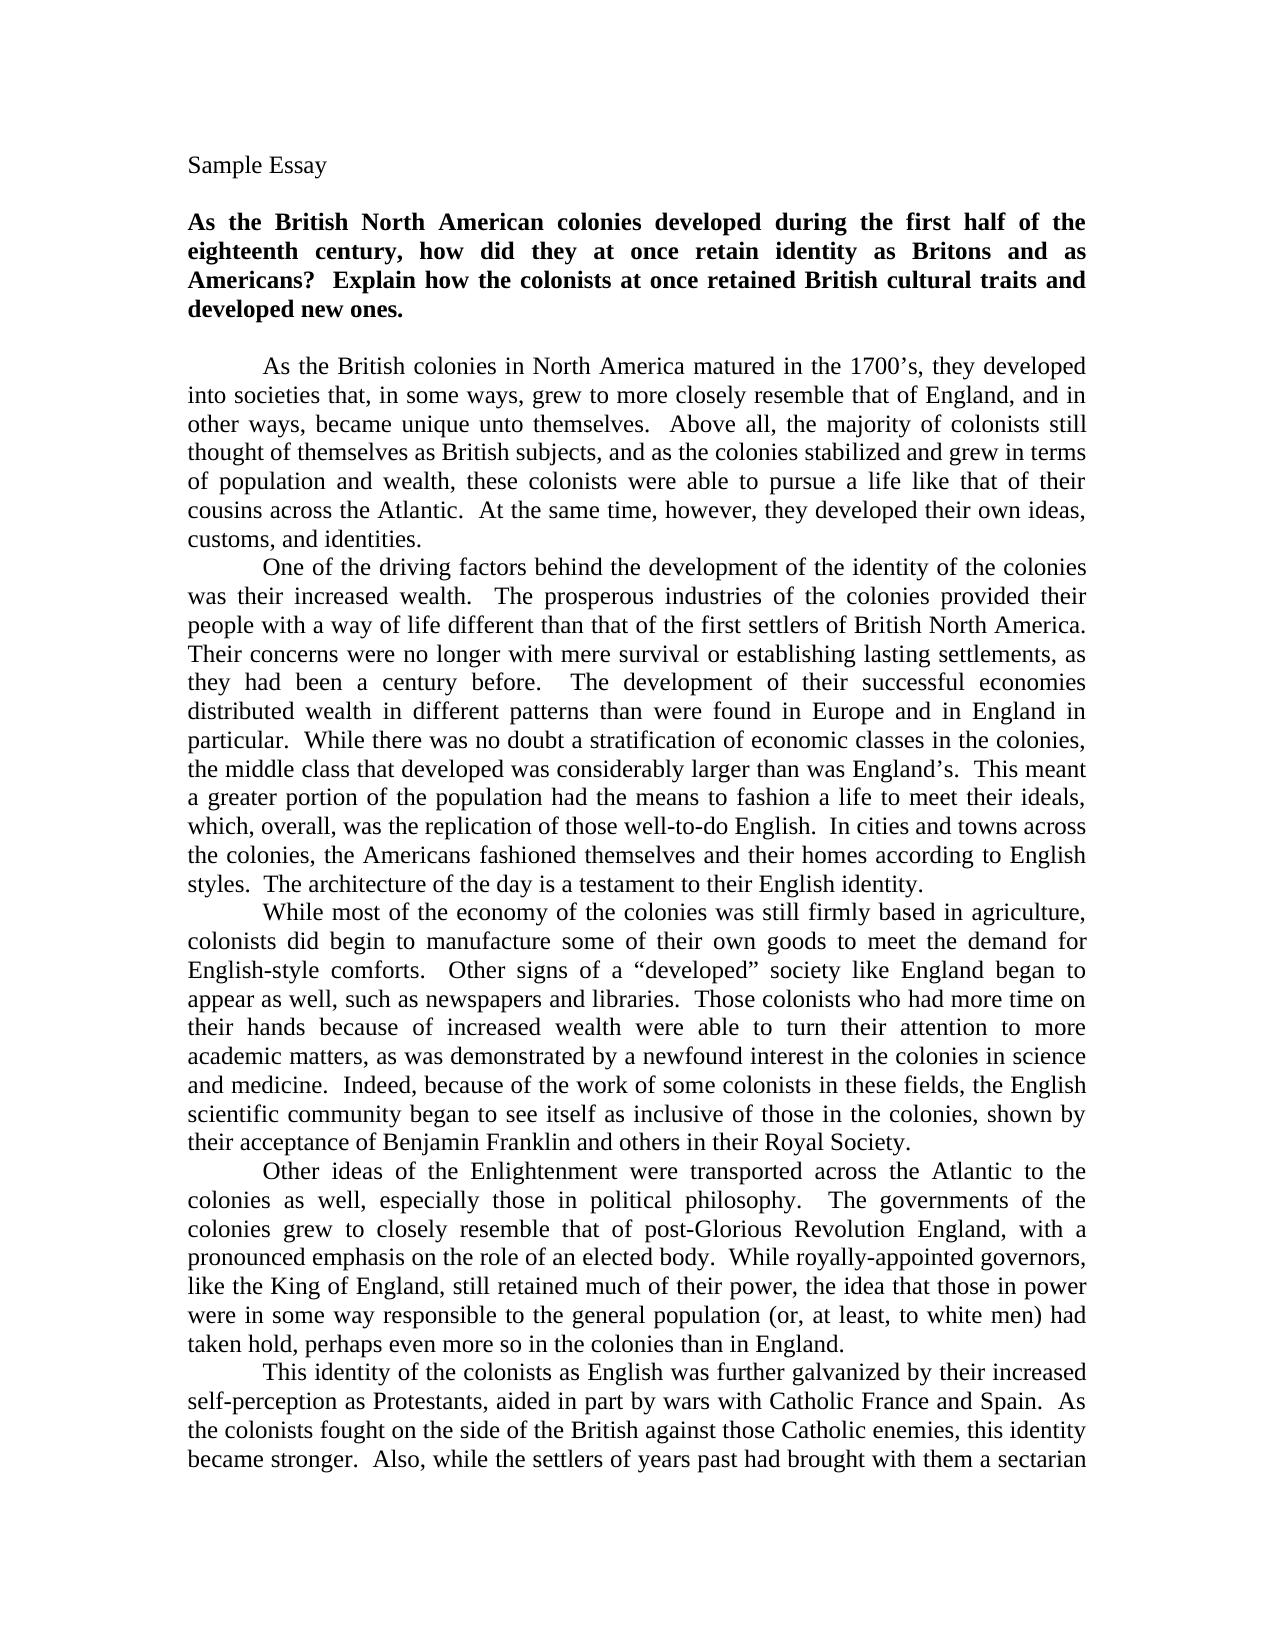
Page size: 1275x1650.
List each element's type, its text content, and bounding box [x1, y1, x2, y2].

text As the British North American colonies developed during the first half of the eighteenth century, how did they at once retain identity as Britons and as Americans? Explain how the colonists at once retained British cultural traits and developed new ones. [187, 207, 1087, 322]
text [187, 1357, 1087, 1472]
text Sample Essay [187, 150, 1087, 179]
text While most of the economy of the colonies was still firmly based in agriculture, colonists did begin to manufacture some of their own goods to meet the demand for English-style comforts. Other signs of a “developed” society like England began to appear as well, such as newspapers and libraries. Those colonists who had more time on their hands because of increased wealth were able to turn their attention to more academic matters, as was demonstrated by a newfound interest in the colonies in science and medicine. Indeed, because of the work of some colonists in these fields, the English scientific community began to see itself as inclusive of those in the colonies, shown by their acceptance of Benjamin Franklin and others in their Royal Society. [187, 897, 1087, 1156]
text One of the driving factors behind the development of the identity of the colonies was their increased wealth. The prosperous industries of the colonies provided their people with a way of life different than that of the first settlers of British North America. Their concerns were no longer with mere survival or establishing lasting settlements, as they had been a century before. The development of their successful economies distributed wealth in different patterns than were found in Europe and in England in particular. While there was no doubt a stratification of economic classes in the colonies, the middle class that developed was considerably larger than was England’s. This meant a greater portion of the population had the means to fashion a life to meet their ideals, which, overall, was the replication of those well-to-do English. In cities and towns across the colonies, the Americans fashioned themselves and their homes according to English styles. The architecture of the day is a testament to their English identity. [187, 552, 1087, 897]
text As the British colonies in North America matured in the 1700’s, they developed into societies that, in some ways, grew to more closely resemble that of England, and in other ways, became unique unto themselves. Above all, the majority of colonists still thought of themselves as British subjects, and as the colonies stabilized and grew in terms of population and wealth, these colonists were able to pursue a life like that of their cousins across the Atlantic. At the same time, however, they developed their own ideas, customs, and identities. [187, 351, 1087, 552]
text Other ideas of the Enlightenment were transported across the Atlantic to the colonies as well, especially those in political philosophy. The governments of the colonies grew to closely resemble that of post-Glorious Revolution England, with a pronounced emphasis on the role of an elected body. While royally-appointed governors, like the King of England, still retained much of their power, the idea that those in power were in some way responsible to the general population (or, at least, to white men) had taken hold, perhaps even more so in the colonies than in England. [187, 1156, 1087, 1357]
